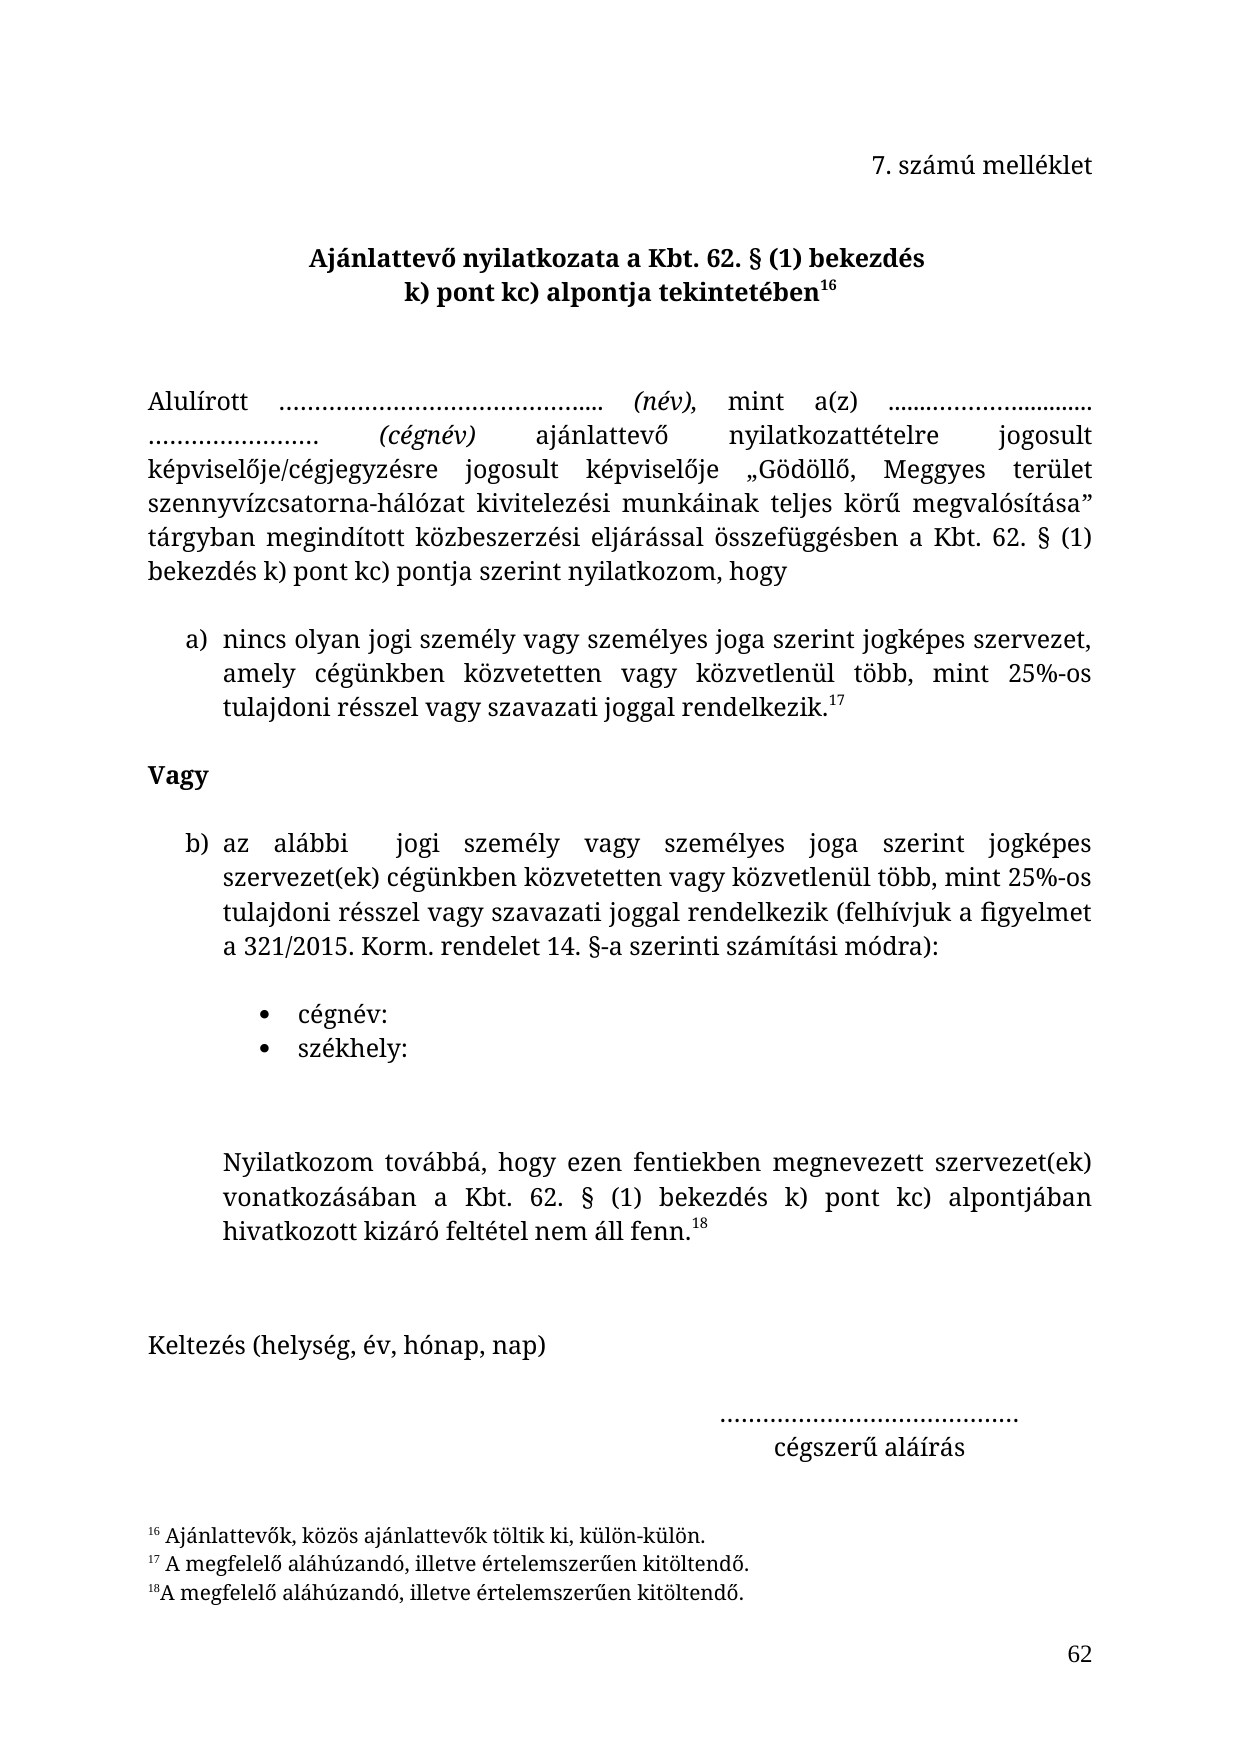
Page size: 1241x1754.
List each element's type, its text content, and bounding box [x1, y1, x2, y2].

table_header …………………………………… [639, 1396, 1100, 1430]
list az alábbi jogi személy vagy személyes joga szerint jogképes szervezet(ek) cégünkben közvetetten vagy közvetlenül több, mint 25%-os tulajdoni résszel vagy szavazati joggal rendelkezik (felhívjuk a figyelmet a 321/2015. Korm. rendelet 14. §-a szerinti számítási módra): [185, 826, 1093, 962]
list nincs olyan jogi személy vagy személyes joga szerint jogképes szervezet, amely cégünkben közvetetten vagy közvetlenül több, mint 25%-os tulajdoni résszel vagy szavazati joggal rendelkezik. [185, 622, 1093, 724]
list Nyilatkozom továbbá, hogy ezen fentiekben megnevezett szervezet(ek) vonatkozásában a Kbt. 62. § (1) bekezdés k) pont kc) alpontjában hivatkozott kizáró feltétel nem áll fenn. [223, 1145, 1093, 1247]
list cégnév: [260, 996, 1093, 1030]
table_cell cégszerű aláírás [639, 1430, 1100, 1464]
text Vagy [148, 758, 1093, 792]
subtitle Ajánlattevő nyilatkozata a Kbt. 62. § (1) bekezdés k) pont kc) alpontja tekintetében [148, 241, 1093, 309]
text Alulírott …………………………………….... (név), mint a(z) .......…………............…………………… (cégnév) ajánlattevő nyilatkozattételre jogosult képviselője/cégjegyzésre jogosult képviselője „Gödöllő, Meggyes terület szennyvízcsatorna-hálózat kivitelezési munkáinak teljes körű megvalósítása” tárgyban megindított közbeszerzési eljárással összefüggésben a Kbt. 62. § (1) bekezdés k) pont kc) pontja szerint nyilatkozom, hogy [148, 383, 1093, 588]
list székhely: [260, 1030, 1093, 1064]
text Keltezés (helység, év, hónap, nap) [148, 1328, 1093, 1362]
text 7. számú melléklet [148, 148, 1093, 182]
